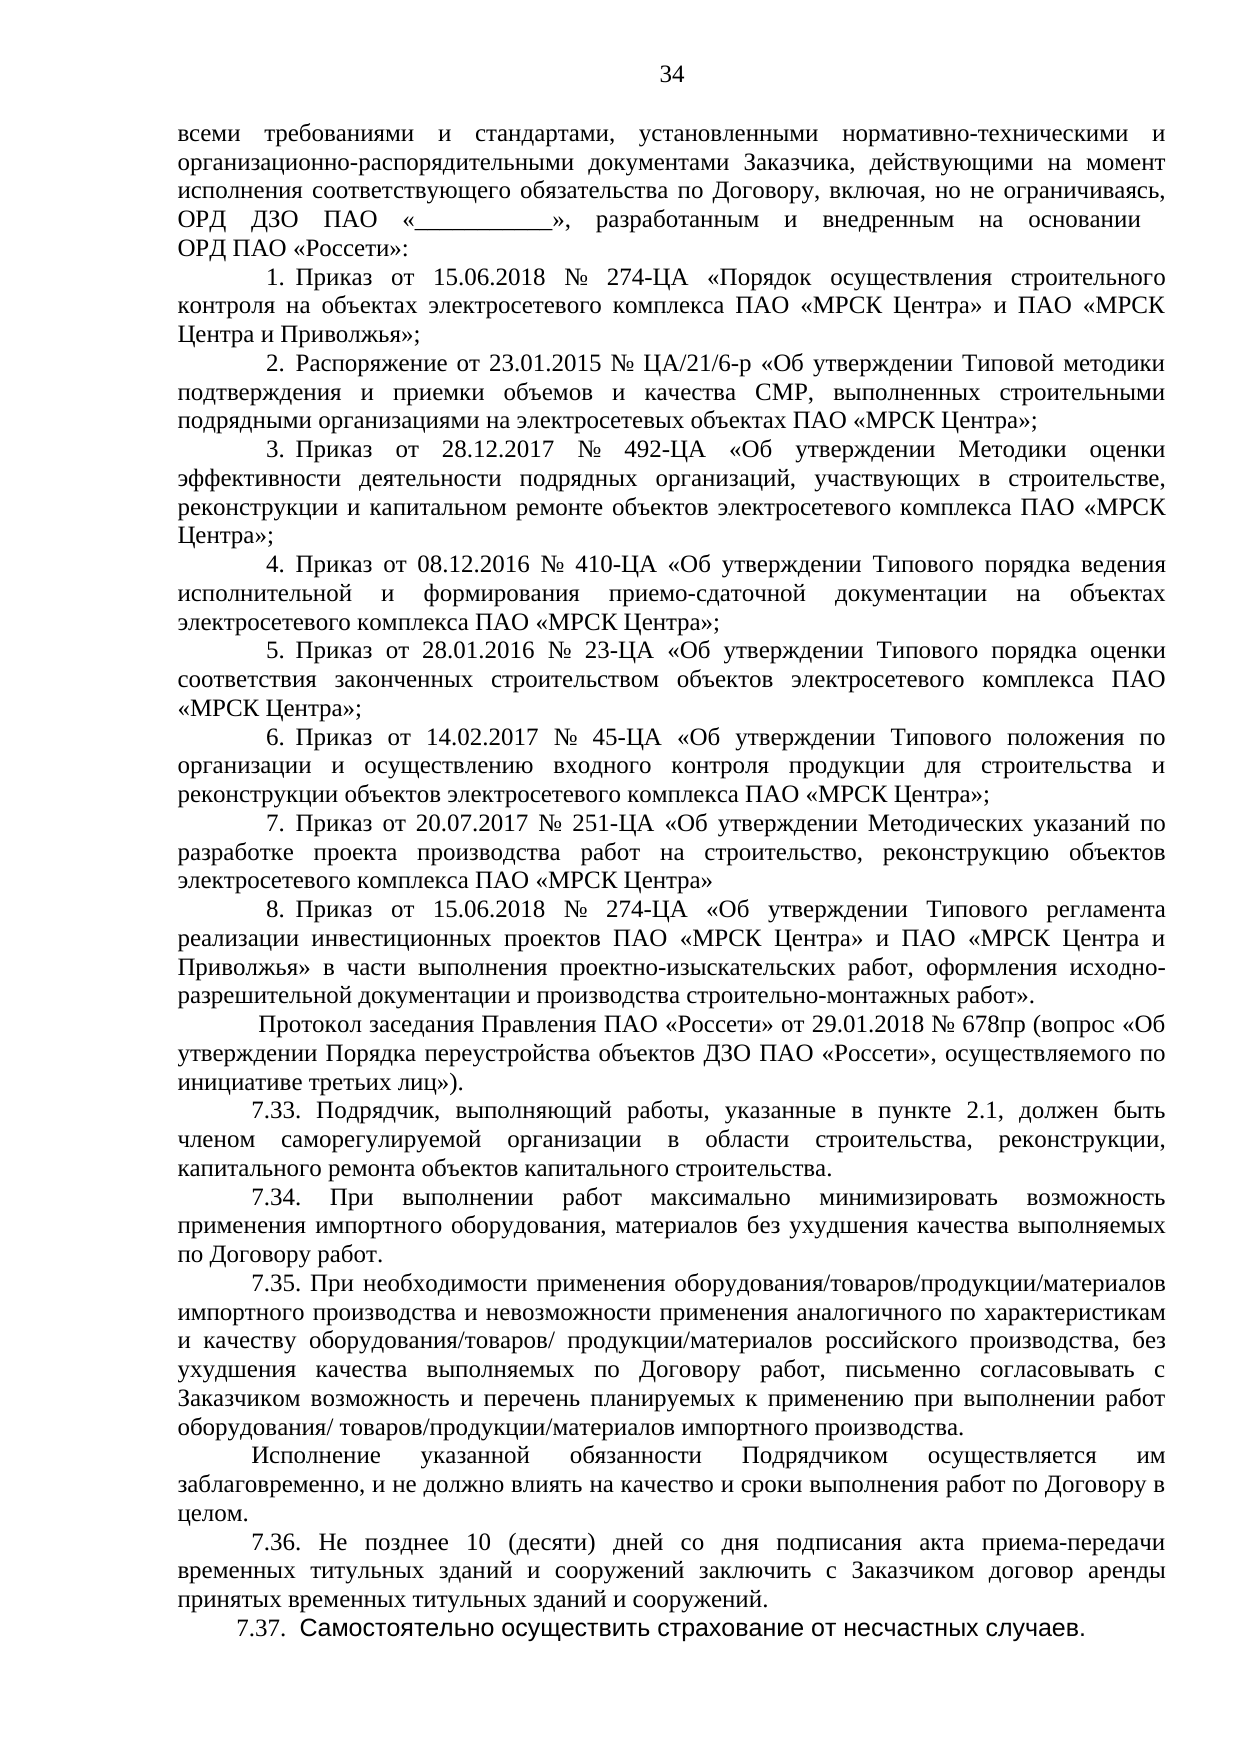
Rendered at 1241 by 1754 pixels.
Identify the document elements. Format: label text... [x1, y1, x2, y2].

list Приказ от 20.07.2017 № 251-ЦА «Об утверждении Методических указаний по разработке проекта производства работ на строительство, реконструкцию объектов электросетевого комплекса ПАО «МРСК Центра» [177, 808, 1166, 894]
list Приказ от 28.01.2016 № 23-ЦА «Об утверждении Типового порядка оценки соответствия законченных строительством объектов электросетевого комплекса ПАО «МРСК Центра»; [177, 636, 1166, 722]
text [177, 118, 1166, 262]
list Приказ от 15.06.2018 № 274-ЦА «Об утверждении Типового регламента реализации инвестиционных проектов ПАО «МРСК Центра» и ПАО «МРСК Центра и Приволжья» в части выполнения проектно-изыскательских работ, оформления исходно-разрешительной документации и производства строительно-монтажных работ». [177, 894, 1166, 1009]
list Приказ от 14.02.2017 № 45-ЦА «Об утверждении Типового положения по организации и осуществлению входного контроля продукции для строительства и реконструкции объектов электросетевого комплекса ПАО «МРСК Центра»; [177, 722, 1166, 808]
list 7.34. При выполнении работ максимально минимизировать возможность применения импортного оборудования, материалов без ухудшения качества выполняемых по Договору работ. [177, 1182, 1166, 1268]
list Исполнение указанной обязанности Подрядчиком осуществляется им заблаговременно, и не должно влиять на качество и сроки выполнения работ по Договору в целом. [177, 1441, 1166, 1527]
list Распоряжение от 23.01.2015 № ЦА/21/6-р «Об утверждении Типовой методики подтверждения и приемки объемов и качества СМР, выполненных строительными подрядными организациями на электросетевых объектах ПАО «МРСК Центра»; [177, 348, 1166, 434]
list 7.35. При необходимости применения оборудования/товаров/продукции/материалов импортного производства и невозможности применения аналогичного по характеристикам и качеству оборудования/товаров/ продукции/материалов российского производства, без ухудшения качества выполняемых по Договору работ, письменно согласовывать с Заказчиком возможность и перечень планируемых к применению при выполнении работ оборудования/ товаров/продукции/материалов импортного производства. [177, 1268, 1166, 1441]
list Приказ от 28.12.2017 № 492-ЦА «Об утверждении Методики оценки эффективности деятельности подрядных организаций, участвующих в строительстве, реконструкции и капитальном ремонте объектов электросетевого комплекса ПАО «МРСК Центра»; [177, 434, 1166, 549]
list Приказ от 08.12.2016 № 410-ЦА «Об утверждении Типового порядка ведения исполнительной и формирования приемо-сдаточной документации на объектах электросетевого комплекса ПАО «МРСК Центра»; [177, 549, 1166, 636]
list Приказ от 15.06.2018 № 274-ЦА «Порядок осуществления строительного контроля на объектах электросетевого комплекса ПАО «МРСК Центра» и ПАО «МРСК Центра и Приволжья»; [177, 262, 1166, 348]
text Протокол заседания Правления ПАО «Россети» от 29.01.2018 № 678пр (вопрос «Об утверждении Порядка переустройства объектов ДЗО ПАО «Россети», осуществляемого по инициативе третьих лиц»). [177, 1009, 1166, 1096]
list 7.33. Подрядчик, выполняющий работы, указанные в пункте 2.1, должен быть членом саморегулируемой организации в области строительства, реконструкции, капитального ремонта объектов капитального строительства. [177, 1096, 1166, 1182]
text 7.37. Самостоятельно осуществить страхование от несчастных случаев. [236, 1613, 1166, 1642]
text 7.36. Не позднее 10 (десяти) дней со дня подписания акта приема-передачи временных титульных зданий и сооружений заключить с Заказчиком договор аренды принятых временных титульных зданий и сооружений. [177, 1527, 1166, 1613]
